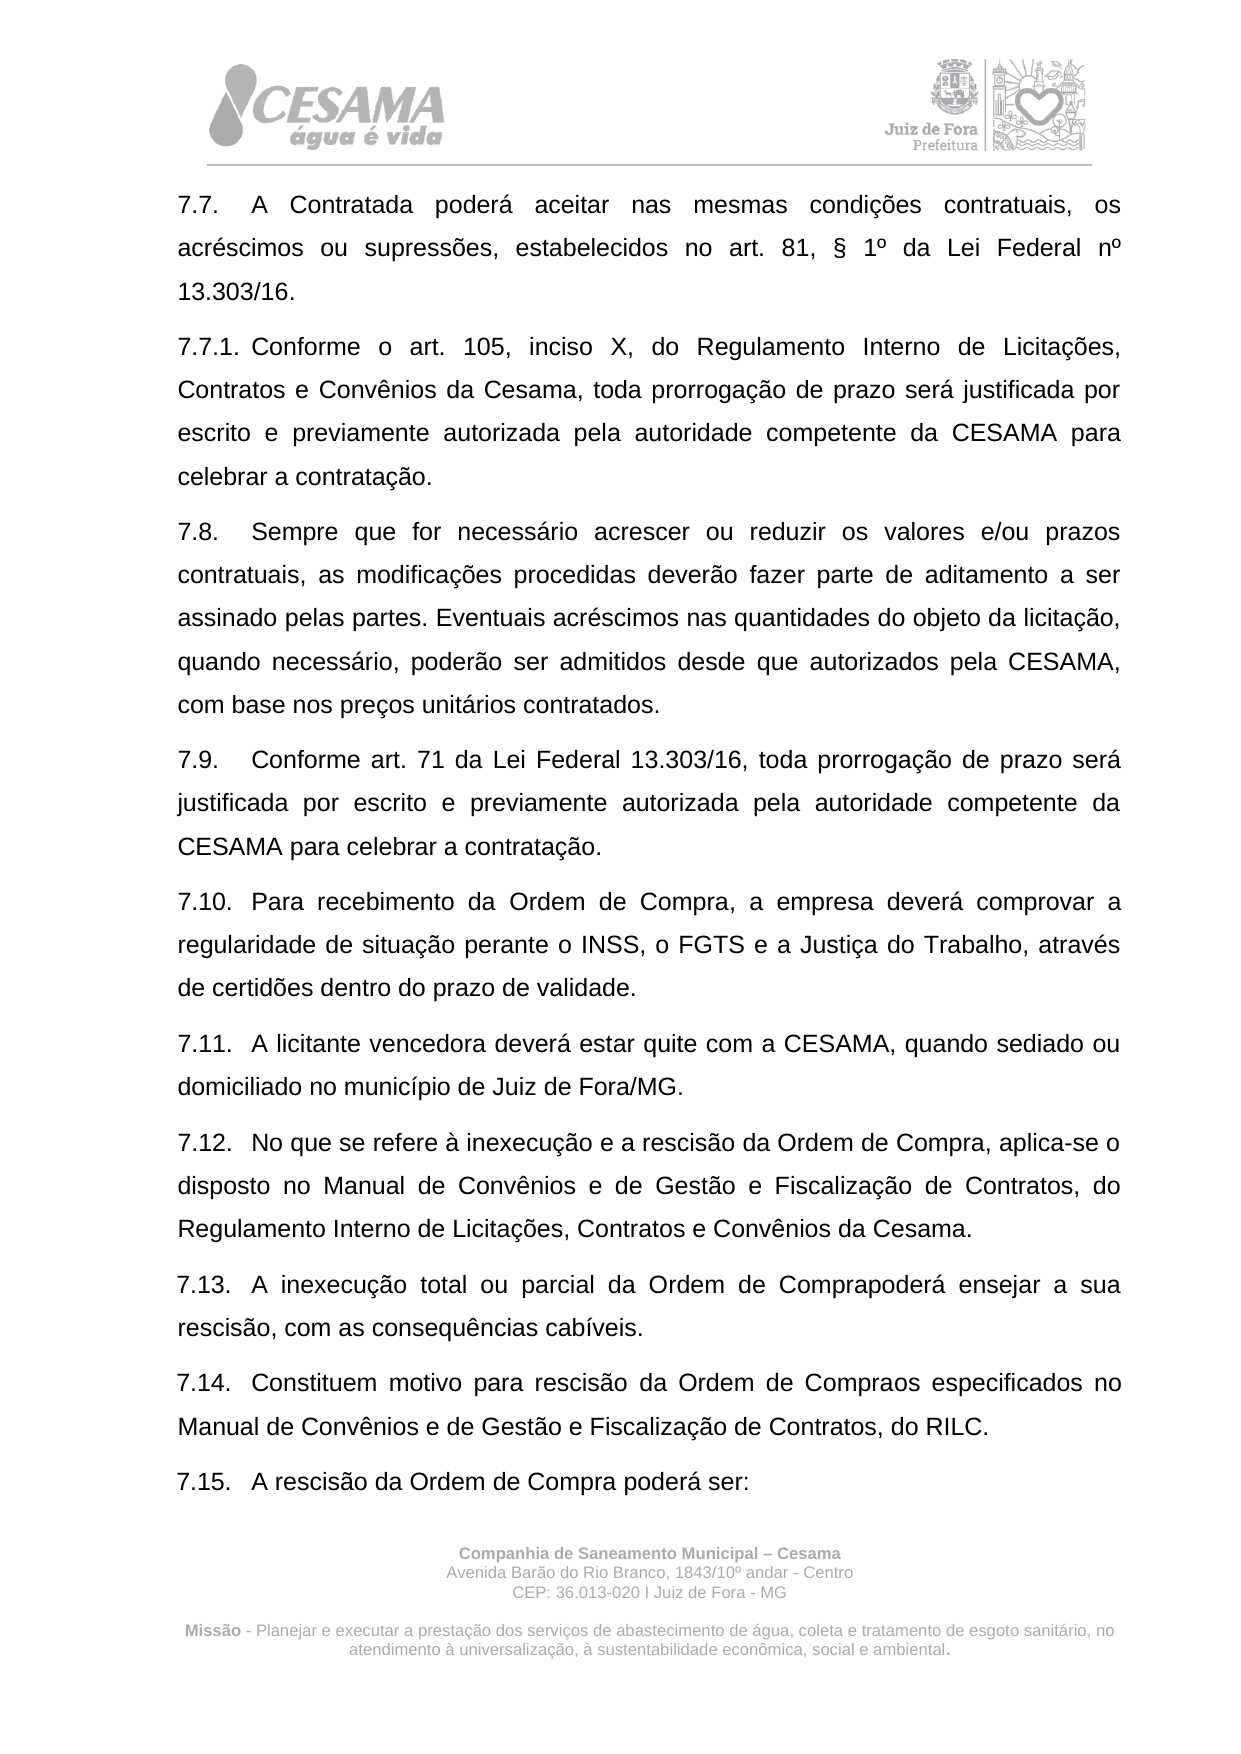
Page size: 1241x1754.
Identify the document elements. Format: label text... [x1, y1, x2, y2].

list Conforme o art. 105, inciso X, do Regulamento Interno de Licitações, Contratos e Convênios da Cesama, toda prorrogação de prazo será justificada por escrito e previamente autorizada pela autoridade competente da CESAMA para celebrar a contratação. [177, 332, 1122, 490]
list A rescisão da Ordem de Compra poderá ser: [176, 1467, 1122, 1496]
list Conforme art. 71 da Lei Federal 13.303/16, toda prorrogação de prazo será justificada por escrito e previamente autorizada pela autoridade competente da CESAMA para celebrar a contratação. [177, 745, 1122, 860]
list Constituem motivo para rescisão da Ordem de Compraos especificados no Manual de Convênios e de Gestão e Fiscalização de Contratos, do RILC. [176, 1368, 1122, 1440]
list A Contratada poderá aceitar nas mesmas condições contratuais, os acréscimos ou supressões, estabelecidos no art. 81, § 1º da Lei Federal nº 13.303/16. [177, 190, 1122, 305]
list No que se refere à inexecução e a rescisão da Ordem de Compra, aplica-se o disposto no Manual de Convênios e de Gestão e Fiscalização de Contratos, do Regulamento Interno de Licitações, Contratos e Convênios da Cesama. [177, 1128, 1122, 1243]
list Sempre que for necessário acrescer ou reduzir os valores e/ou prazos contratuais, as modificações procedidas deverão fazer parte de aditamento a ser assinado pelas partes. Eventuais acréscimos nas quantidades do objeto da licitação, quando necessário, poderão ser admitidos desde que autorizados pela CESAMA, com base nos preços unitários contratados. [177, 517, 1122, 718]
list Para recebimento da Ordem de Compra, a empresa deverá comprovar a regularidade de situação perante o INSS, o FGTS e a Justiça do Trabalho, através de certidões dentro do prazo de validade. [177, 887, 1122, 1002]
list A licitante vencedora deverá estar quite com a CESAMA, quando sediado ou domiciliado no município de Juiz de Fora/MG. [177, 1029, 1122, 1101]
picture [206, 59, 1093, 166]
list A inexecução total ou parcial da Ordem de Comprapoderá ensejar a sua rescisão, com as consequências cabíveis. [176, 1270, 1122, 1342]
